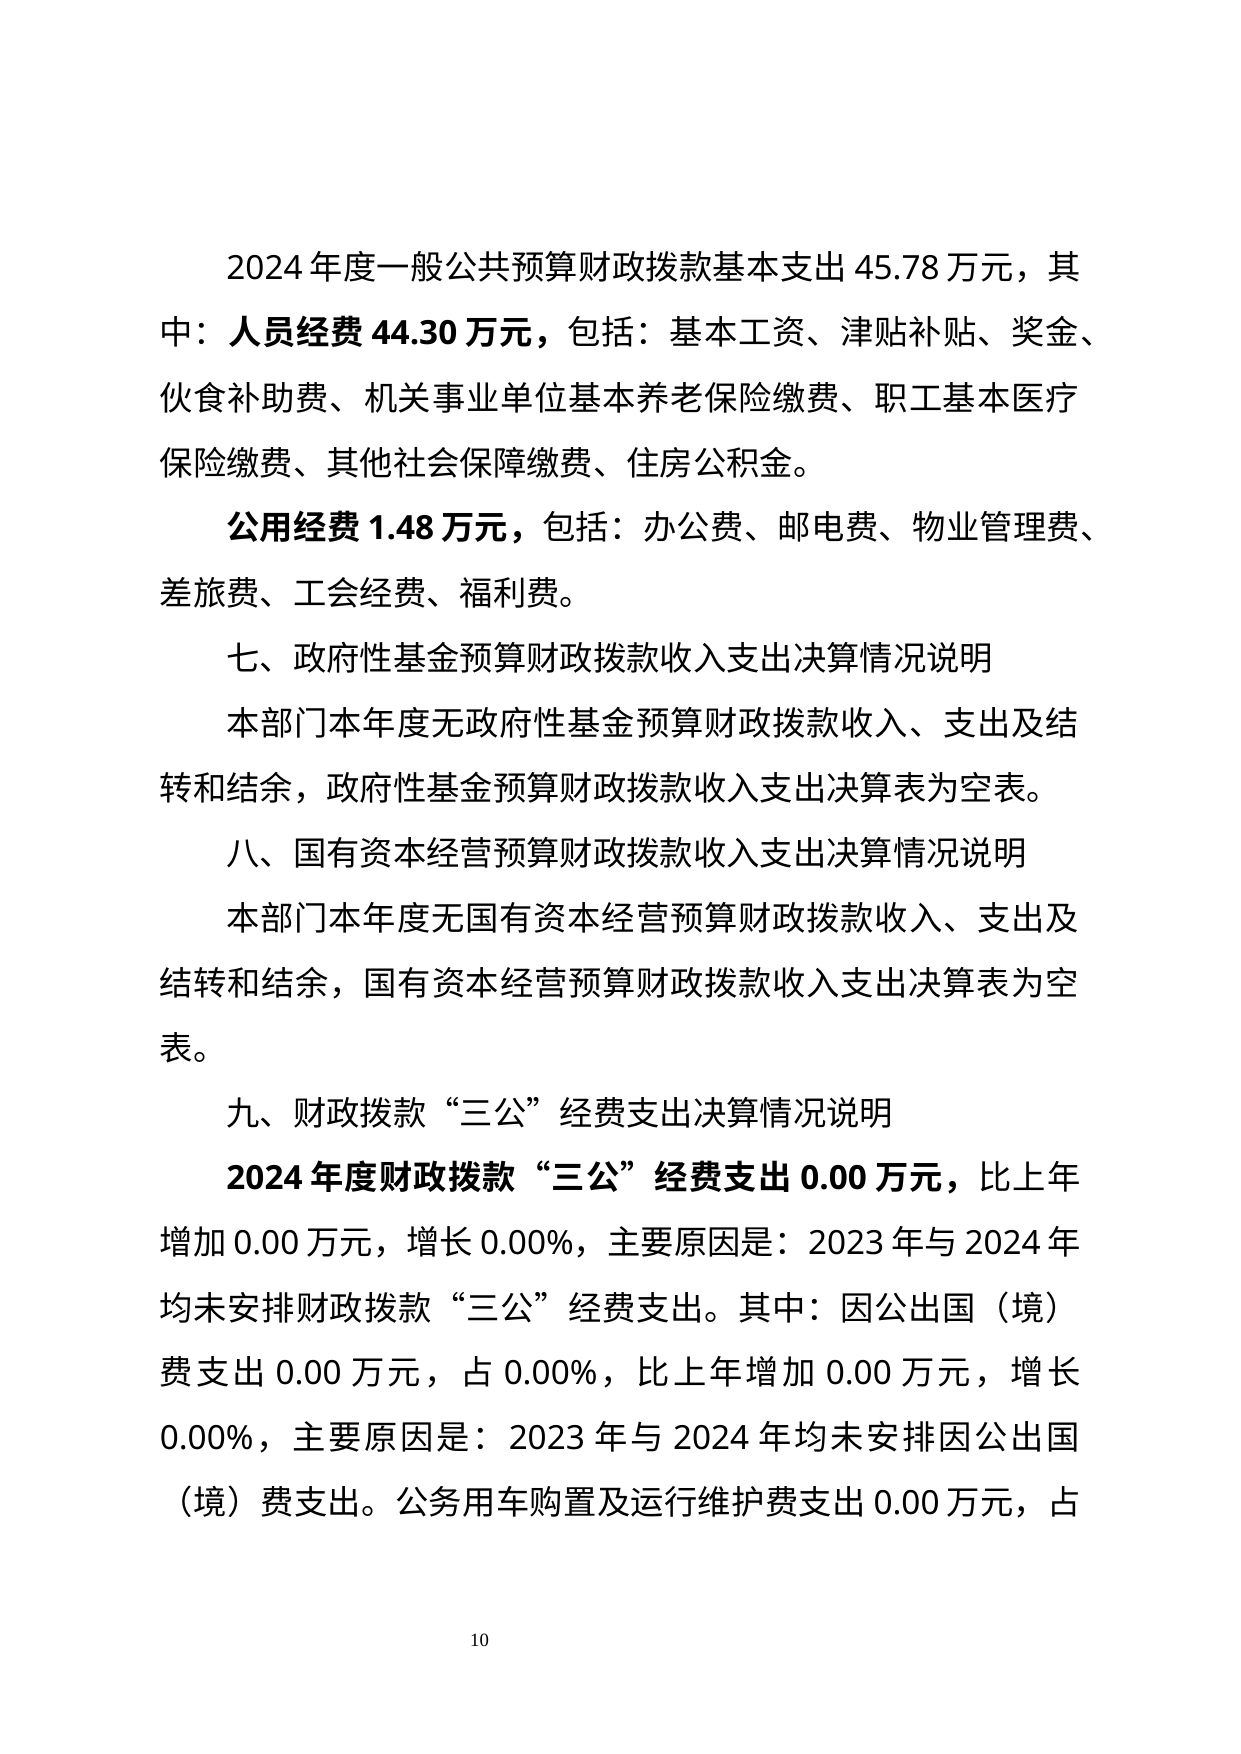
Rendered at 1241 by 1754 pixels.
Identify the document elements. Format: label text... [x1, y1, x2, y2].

text 本部门本年度无政府性基金预算财政拨款收入、支出及结转和结余，政府性基金预算财政拨款收入支出决算表为空表。 [159, 688, 1081, 818]
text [159, 1143, 1081, 1533]
text 2024年度一般公共预算财政拨款基本支出45.78万元，其中：人员经费44.30万元，包括：基本工资、津贴补贴、奖金、伙食补助费、机关事业单位基本养老保险缴费、职工基本医疗保险缴费、其他社会保障缴费、住房公积金。 [159, 233, 1081, 493]
text 本部门本年度无国有资本经营预算财政拨款收入、支出及结转和结余，国有资本经营预算财政拨款收入支出决算表为空表。 [159, 883, 1081, 1078]
text 八、国有资本经营预算财政拨款收入支出决算情况说明 [159, 818, 1081, 883]
text 公用经费1.48万元，包括：办公费、邮电费、物业管理费、差旅费、工会经费、福利费。 [159, 493, 1081, 623]
text 九、财政拨款“三公”经费支出决算情况说明 [159, 1078, 1081, 1143]
text 七、政府性基金预算财政拨款收入支出决算情况说明 [159, 623, 1081, 688]
